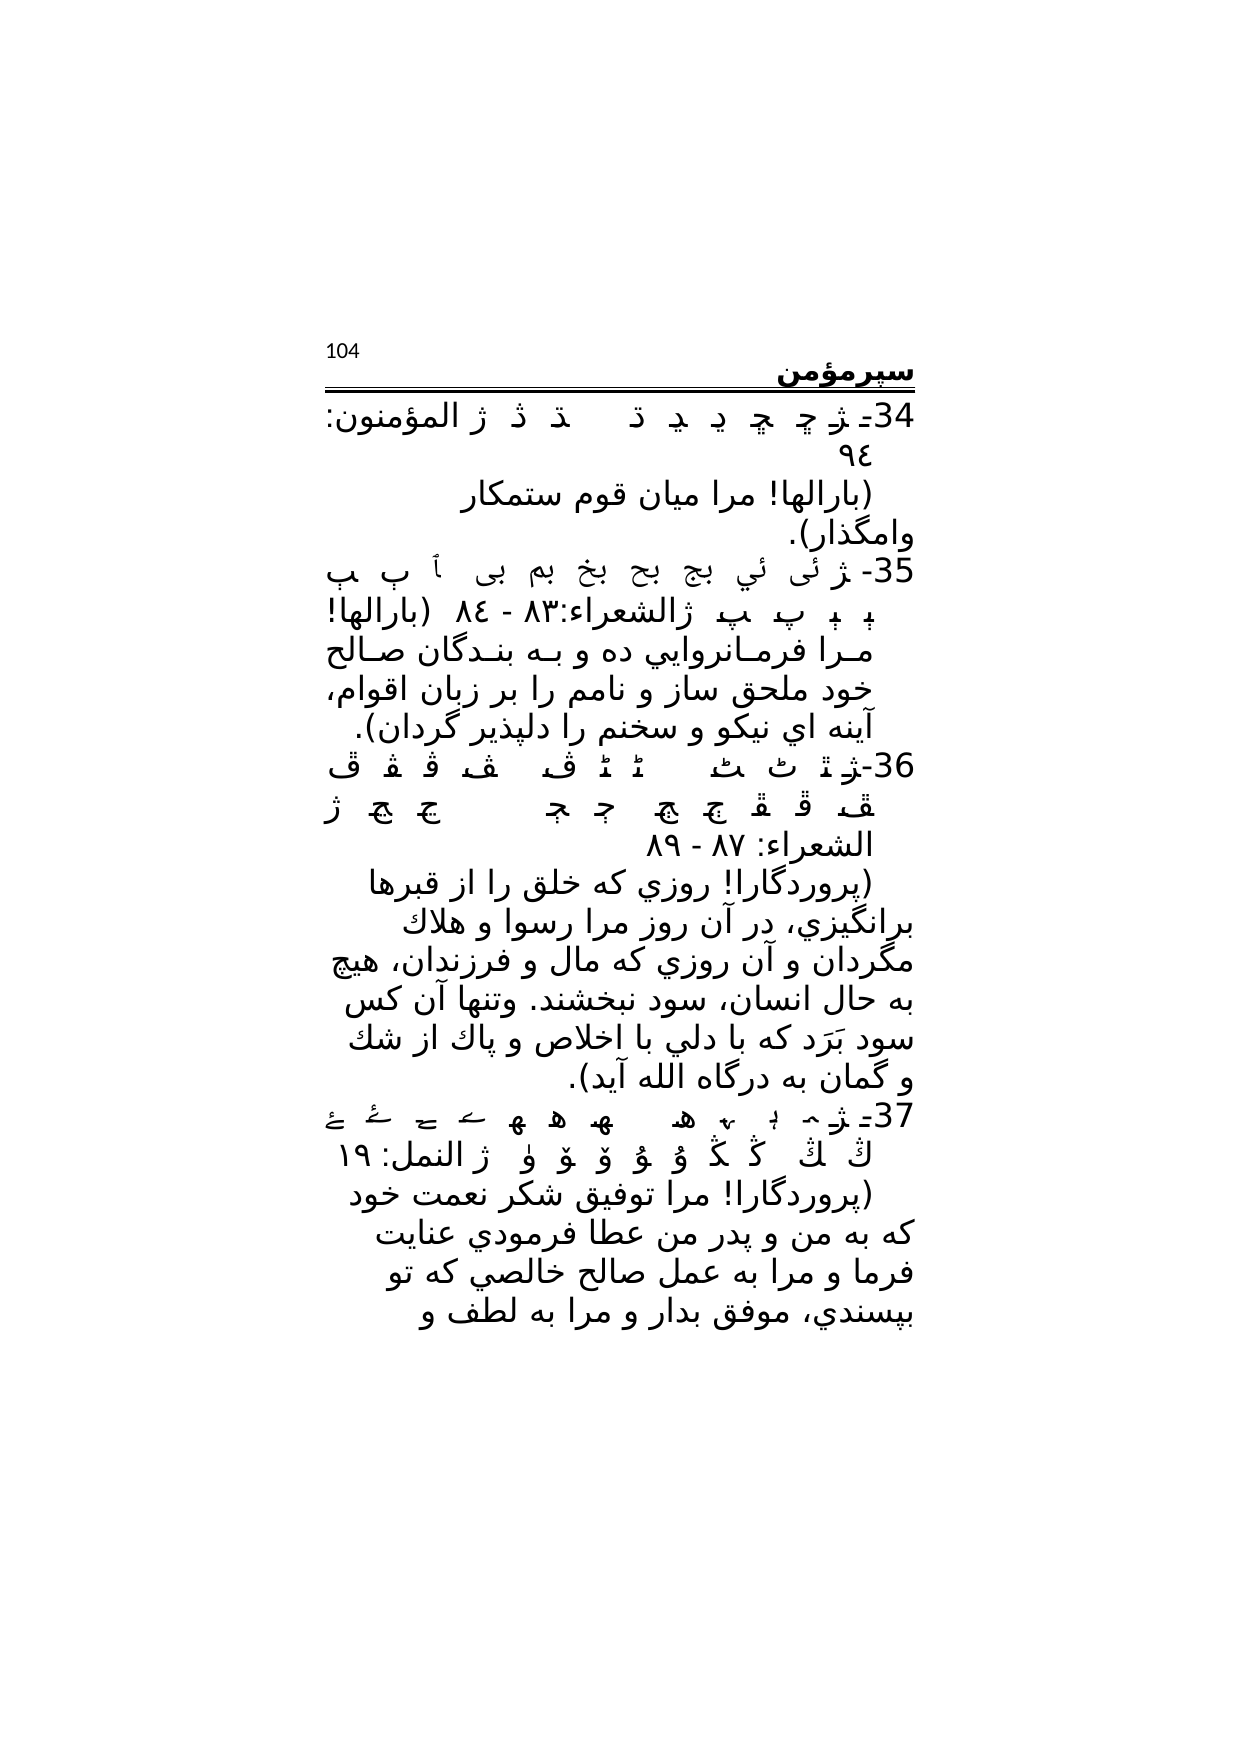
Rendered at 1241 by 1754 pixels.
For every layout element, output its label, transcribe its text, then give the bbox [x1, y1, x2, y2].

text (بارالها! مرا ميان قوم ستمكار وامگذار). [325, 474, 915, 552]
text 36-ﮋ ﭥ ﭦ ﭧ ﭨ ﭩ ﭪ ﭫ ﭬ ﭭ ﭮ ﭯ ﭰ ﭱ ﭲ ﭳ ﭴ ﭵ ﭶ ﭷ ﮊ الشعراء: ٨٧ - ٨٩ [325, 747, 915, 863]
text 35- ﮋ ﰃ ﰄ ﰅ ﰆ ﰇ ﰈ ﰉ ﭑ ﭒ ﭓ ﭔ ﭕ ﭖ ﭗ ﮊالشعراء:٨٣ - ٨٤ (بارالها! مرا فرمانروايي ده و به بندگان صالح خود ملحق ساز و نامم را بر زبان اقوام، آينه اي نيكو و سخنم را دلپذير گردان). [325, 552, 915, 747]
text (پروردگارا! روزي كه خلق را از قبرها برانگيزي، در آن روز مرا رسوا و هلاك مگردان و آن روزي كه مال و فرزندان، هيچ به حال انسان، سود نبخشند. وتنها آن كس سود بَرَد كه با دلي با اخلاص و پاك از شك و گمان به درگاه الله آيد). [325, 863, 915, 1096]
text 34- ﮋ ﮀ ﮁ ﮂ ﮃ ﮄ ﮅ ﮆ ﮊ المؤمنون: ٩٤ [325, 396, 915, 474]
text 37- ﮋ ﮧ ﮨ ﮩ ﮪ ﮫ ﮬ ﮭ ﮮ ﮯ ﮰ ﮱ ﯓ ﯔ ﯕ ﯖ ﯗ ﯘ ﯙ ﯚ ﯛ ﮊ النمل: ١٩ [325, 1096, 915, 1174]
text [325, 1174, 915, 1330]
